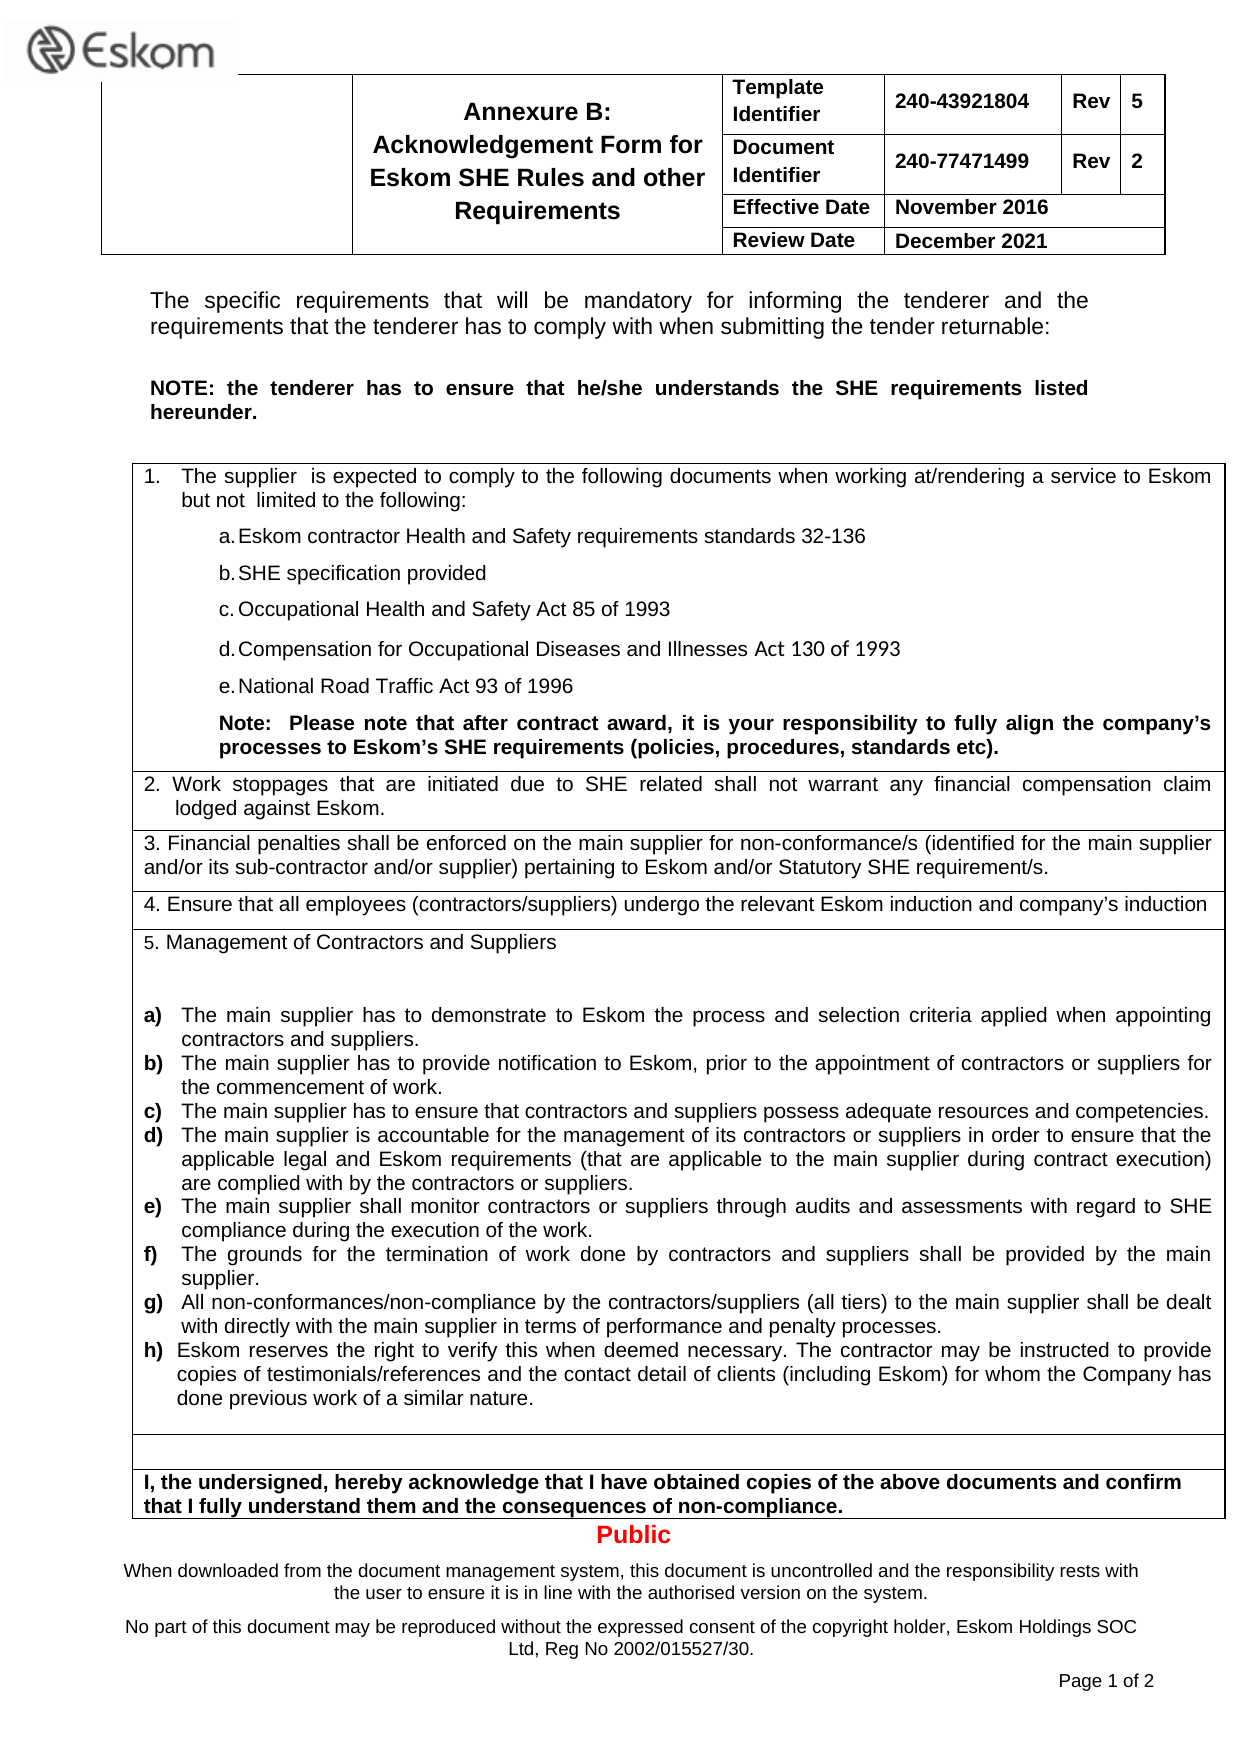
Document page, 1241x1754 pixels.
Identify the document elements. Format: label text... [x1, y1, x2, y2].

text NOTE: the tenderer has to ensure that he/she understands the SHE requirements listed hereunder. [150, 376, 1090, 424]
table_cell [133, 1435, 1224, 1469]
text The specific requirements that will be mandatory for informing the tenderer and the requirements that the tenderer has to comply with when submitting the tender returnable: [150, 287, 1090, 340]
table_header The supplier is expected to comply to the following documents when working at/rendering a service to Eskom but not limited to the following: Eskom contractor Health and Safety requirements standards 32-136 SHE specification provided Occupational Health and Safety Act 85 of 1993 Compensation for Occupational Diseases and Illnesses Act 130 of 1993 National Road Traffic Act 93 of 1996 Note: Please note that after contract award, it is your responsibility to fully align the company’s processes to Eskom’s SHE requirements (policies, procedures, standards etc). [133, 464, 1224, 771]
table_cell 3. Financial penalties shall be enforced on the main supplier for non-conformance/s (identified for the main supplier and/or its sub-contractor and/or supplier) pertaining to Eskom and/or Statutory SHE requirement/s. [133, 831, 1224, 891]
table_cell 5. Management of Contractors and Suppliers The main supplier has to demonstrate to Eskom the process and selection criteria applied when appointing contractors and suppliers. The main supplier has to provide notification to Eskom, prior to the appointment of contractors or suppliers for the commencement of work. The main supplier has to ensure that contractors and suppliers possess adequate resources and competencies. The main supplier is accountable for the management of its contractors or suppliers in order to ensure that the applicable legal and Eskom requirements (that are applicable to the main supplier during contract execution) are complied with by the contractors or suppliers. The main supplier shall monitor contractors or suppliers through audits and assessments with regard to SHE compliance during the execution of the work. The grounds for the termination of work done by contractors and suppliers shall be provided by the main supplier. All non-conformances/non-compliance by the contractors/suppliers (all tiers) to the main supplier shall be dealt with directly with the main supplier in terms of performance and penalty processes. Eskom reserves the right to verify this when deemed necessary. The contractor may be instructed to provide copies of testimonials/references and the contact detail of clients (including Eskom) for whom the Company has done previous work of a similar nature. [133, 930, 1224, 1434]
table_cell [133, 1470, 1224, 1518]
table_cell 2. Work stoppages that are initiated due to SHE related shall not warrant any financial compensation claim lodged against Eskom. [133, 772, 1224, 830]
table_cell 4. Ensure that all employees (contractors/suppliers) undergo the relevant Eskom induction and company’s induction [133, 892, 1224, 929]
